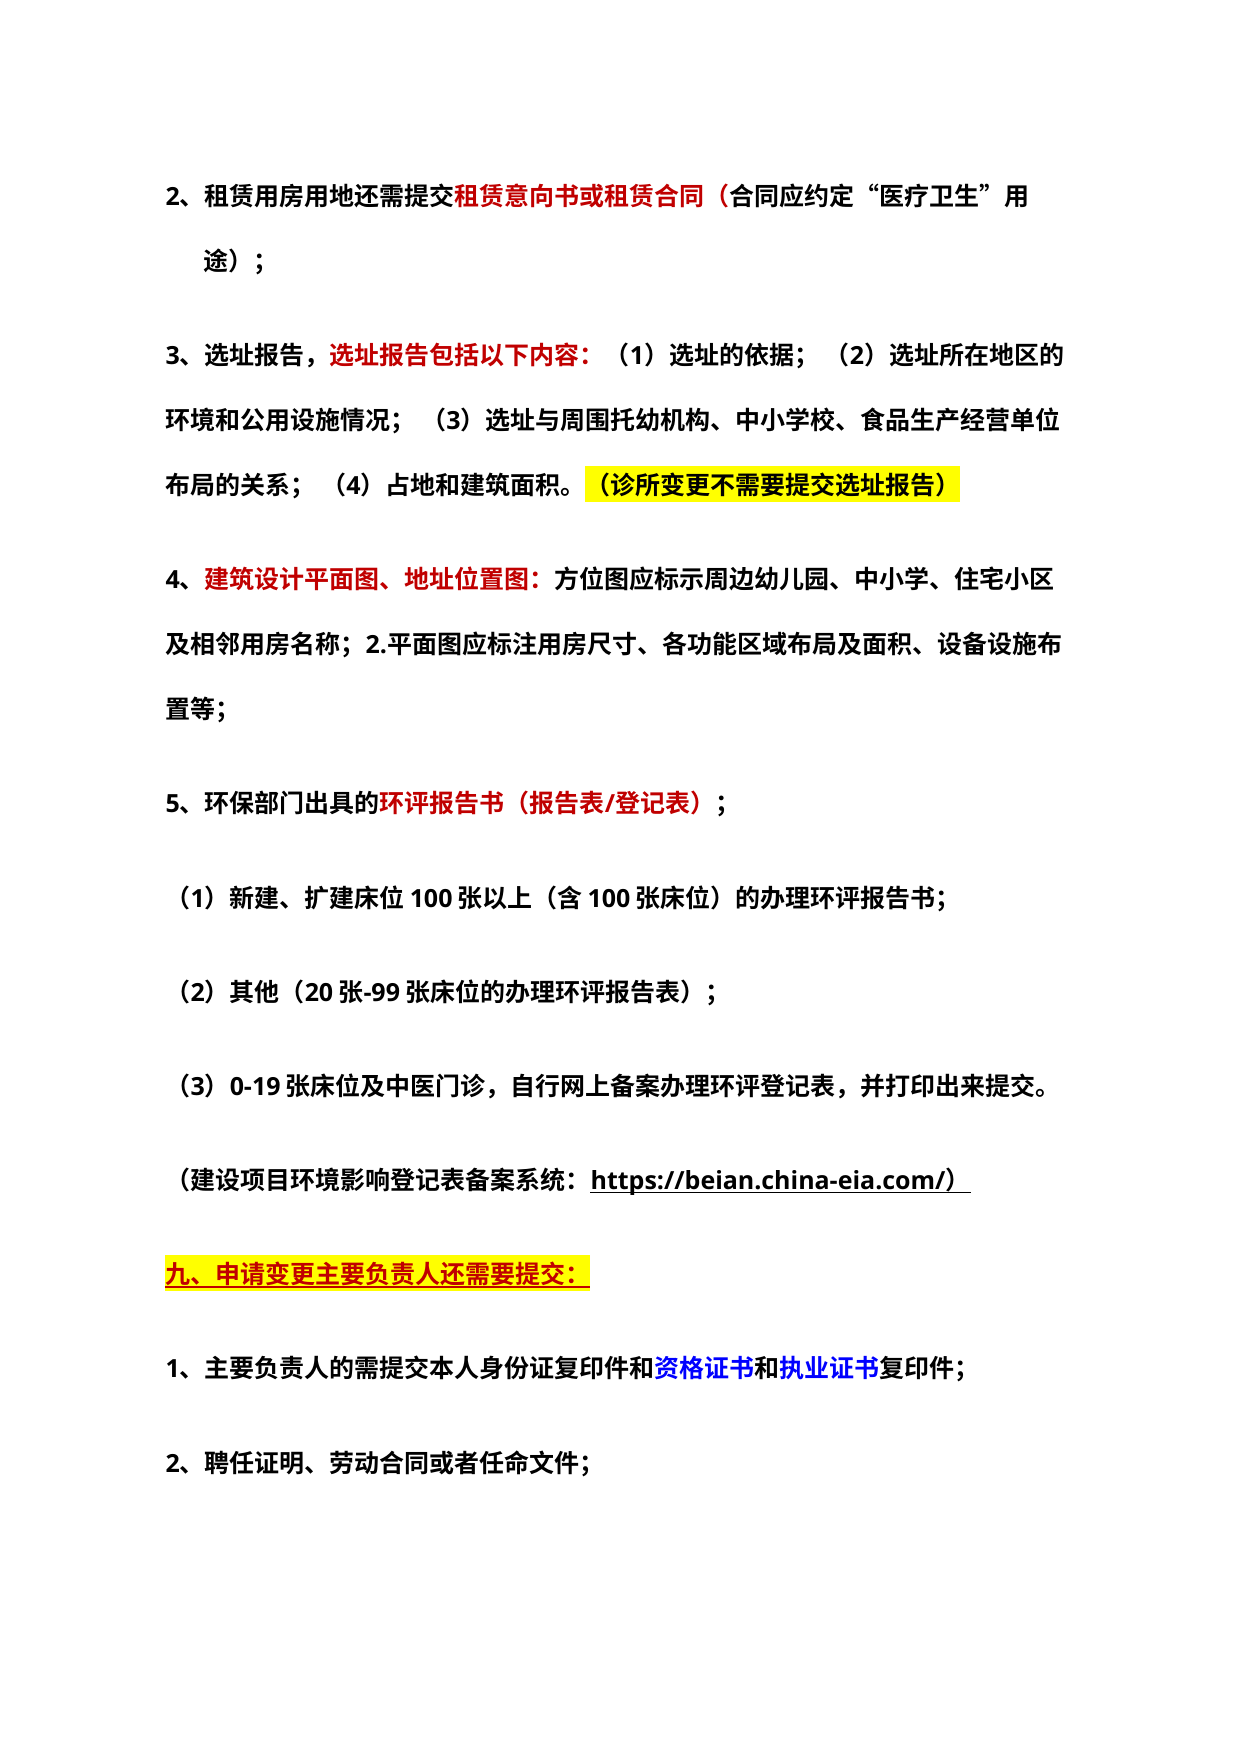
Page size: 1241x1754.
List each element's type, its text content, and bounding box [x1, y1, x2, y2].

text 3、选址报告，选址报告包括以下内容：（1）选址的依据； （2）选址所在地区的环境和公用设施情况； （3）选址与周围托幼机构、中小学校、食品生产经营单位布局的关系； （4）占地和建筑面积。（诊所变更不需要提交选址报告） [165, 321, 1075, 516]
text （1）新建、扩建床位100张以上（含100张床位）的办理环评报告书； [165, 864, 1075, 929]
text 5、环保部门出具的环评报告书（报告表/登记表）； [165, 769, 1075, 834]
list 九、申请变更主要负责人还需要提交： [165, 1240, 1075, 1305]
list （建设项目环境影响登记表备案系统：https://beian.china-eia.com/） [165, 1146, 1075, 1211]
list （2）其他（20张-99张床位的办理环评报告表）； [165, 958, 1075, 1023]
text 2、租赁用房用地还需提交租赁意向书或租赁合同（合同应约定“医疗卫生”用途）； [165, 162, 1075, 292]
list （3）0-19张床位及中医门诊，自行网上备案办理环评登记表，并打印出来提交。 [165, 1052, 1075, 1117]
text 4、建筑设计平面图、地址位置图：方位图应标示周边幼儿园、中小学、住宅小区及相邻用房名称；2.平面图应标注用房尺寸、各功能区域布局及面积、设备设施布置等； [165, 545, 1075, 740]
list 主要负责人的需提交本人身份证复印件和资格证书和执业证书复印件； [165, 1334, 1075, 1399]
list 2、聘任证明、劳动合同或者任命文件； [165, 1429, 1075, 1494]
